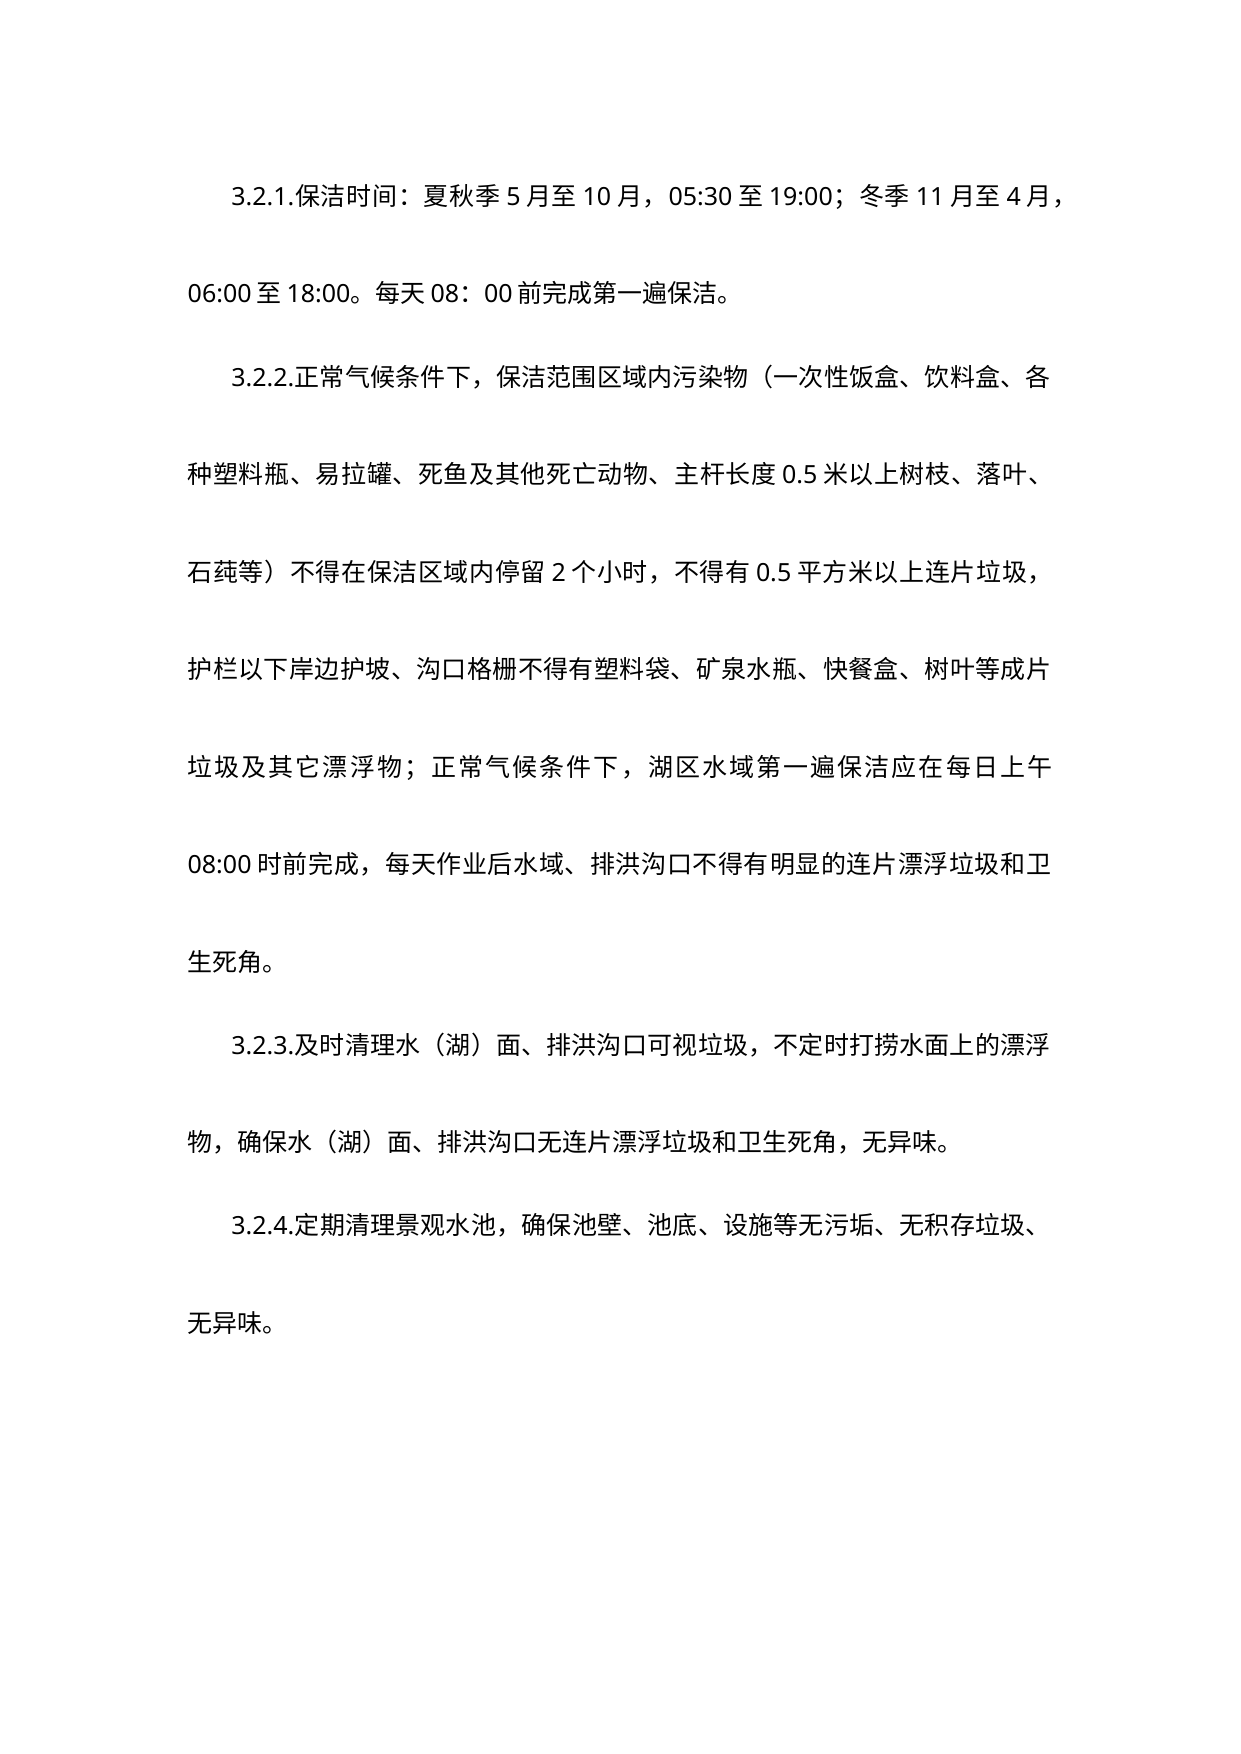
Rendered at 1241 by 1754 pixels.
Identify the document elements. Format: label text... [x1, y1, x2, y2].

text 3.2.4.定期清理景观水池，确保池壁、池底、设施等无污垢、无积存垃圾、无异味。 [187, 1191, 1053, 1354]
text 3.2.3.及时清理水（湖）面、排洪沟口可视垃圾，不定时打捞水面上的漂浮物，确保水（湖）面、排洪沟口无连片漂浮垃圾和卫生死角，无异味。 [187, 1011, 1053, 1173]
text 3.2.1.保洁时间：夏秋季5月至10月，05:30至19:00；冬季11月至4月，06:00至18:00。每天08：00前完成第一遍保洁。 [187, 162, 1053, 324]
text 3.2.2.正常气候条件下，保洁范围区域内污染物（一次性饭盒、饮料盒、各种塑料瓶、易拉罐、死鱼及其他死亡动物、主杆长度0.5米以上树枝、落叶、石莼等）不得在保洁区域内停留2个小时，不得有0.5平方米以上连片垃圾，护栏以下岸边护坡、沟口格栅不得有塑料袋、矿泉水瓶、快餐盒、树叶等成片垃圾及其它漂浮物；正常气候条件下，湖区水域第一遍保洁应在每日上午08:00时前完成，每天作业后水域、排洪沟口不得有明显的连片漂浮垃圾和卫生死角。 [187, 343, 1053, 993]
